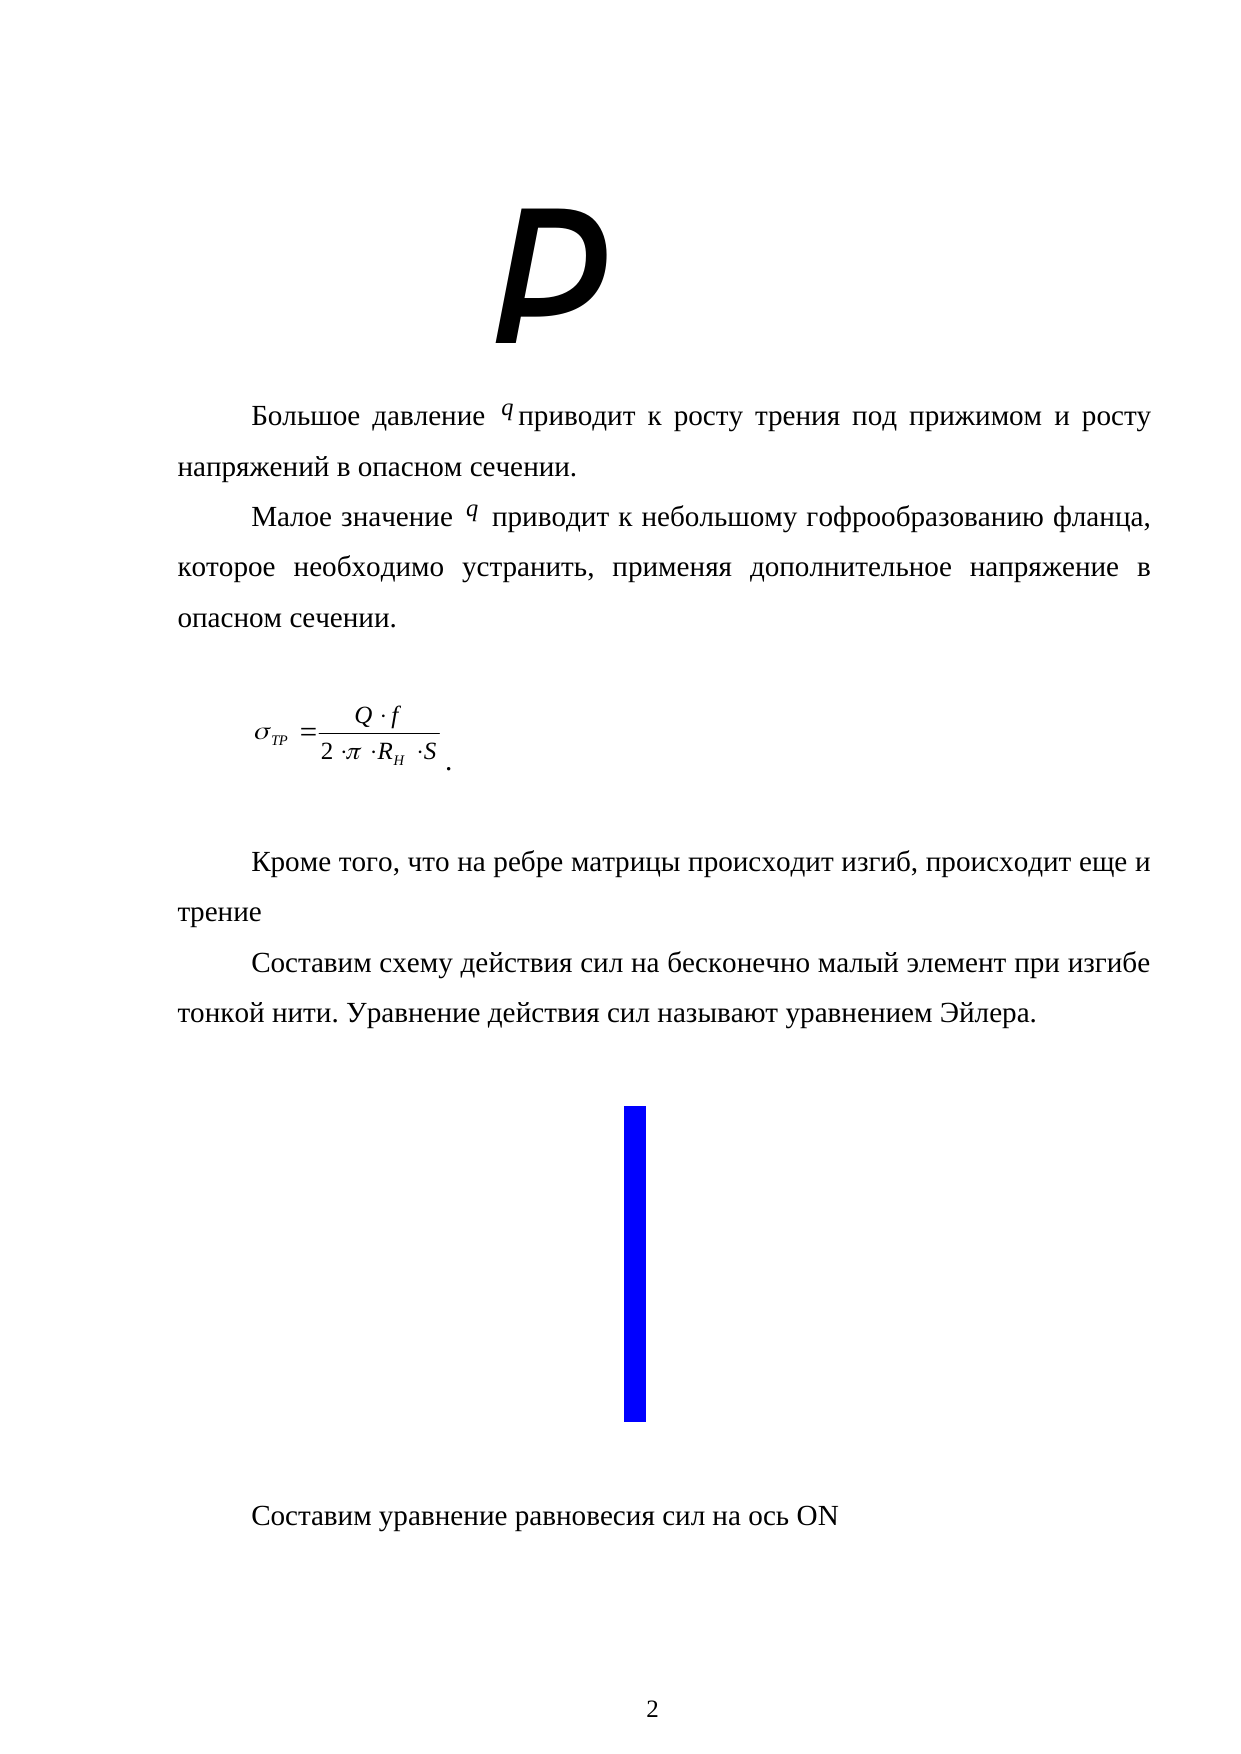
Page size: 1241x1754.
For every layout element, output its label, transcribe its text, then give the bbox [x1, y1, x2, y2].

text Кроме того, что на ребре матрицы происходит изгиб, происходит еще и трение [177, 844, 1152, 928]
text Составим уравнение равновесия сил на ось ОN [177, 1498, 1152, 1532]
text Составим схему действия сил на бесконечно малый элемент при изгибе тонкой нити. Уравнение действия сил называют уравнением Эйлера. [177, 945, 1152, 1028]
text . [177, 700, 1152, 777]
text Малое значение приводит к небольшому гофрообразованию фланца, которое необходимо устранить, применяя дополнительное напряжение в опасном сечении. [177, 499, 1152, 633]
text Большое давление приводит к росту трения под прижимом и росту напряжений в опасном сечении. [177, 398, 1152, 482]
